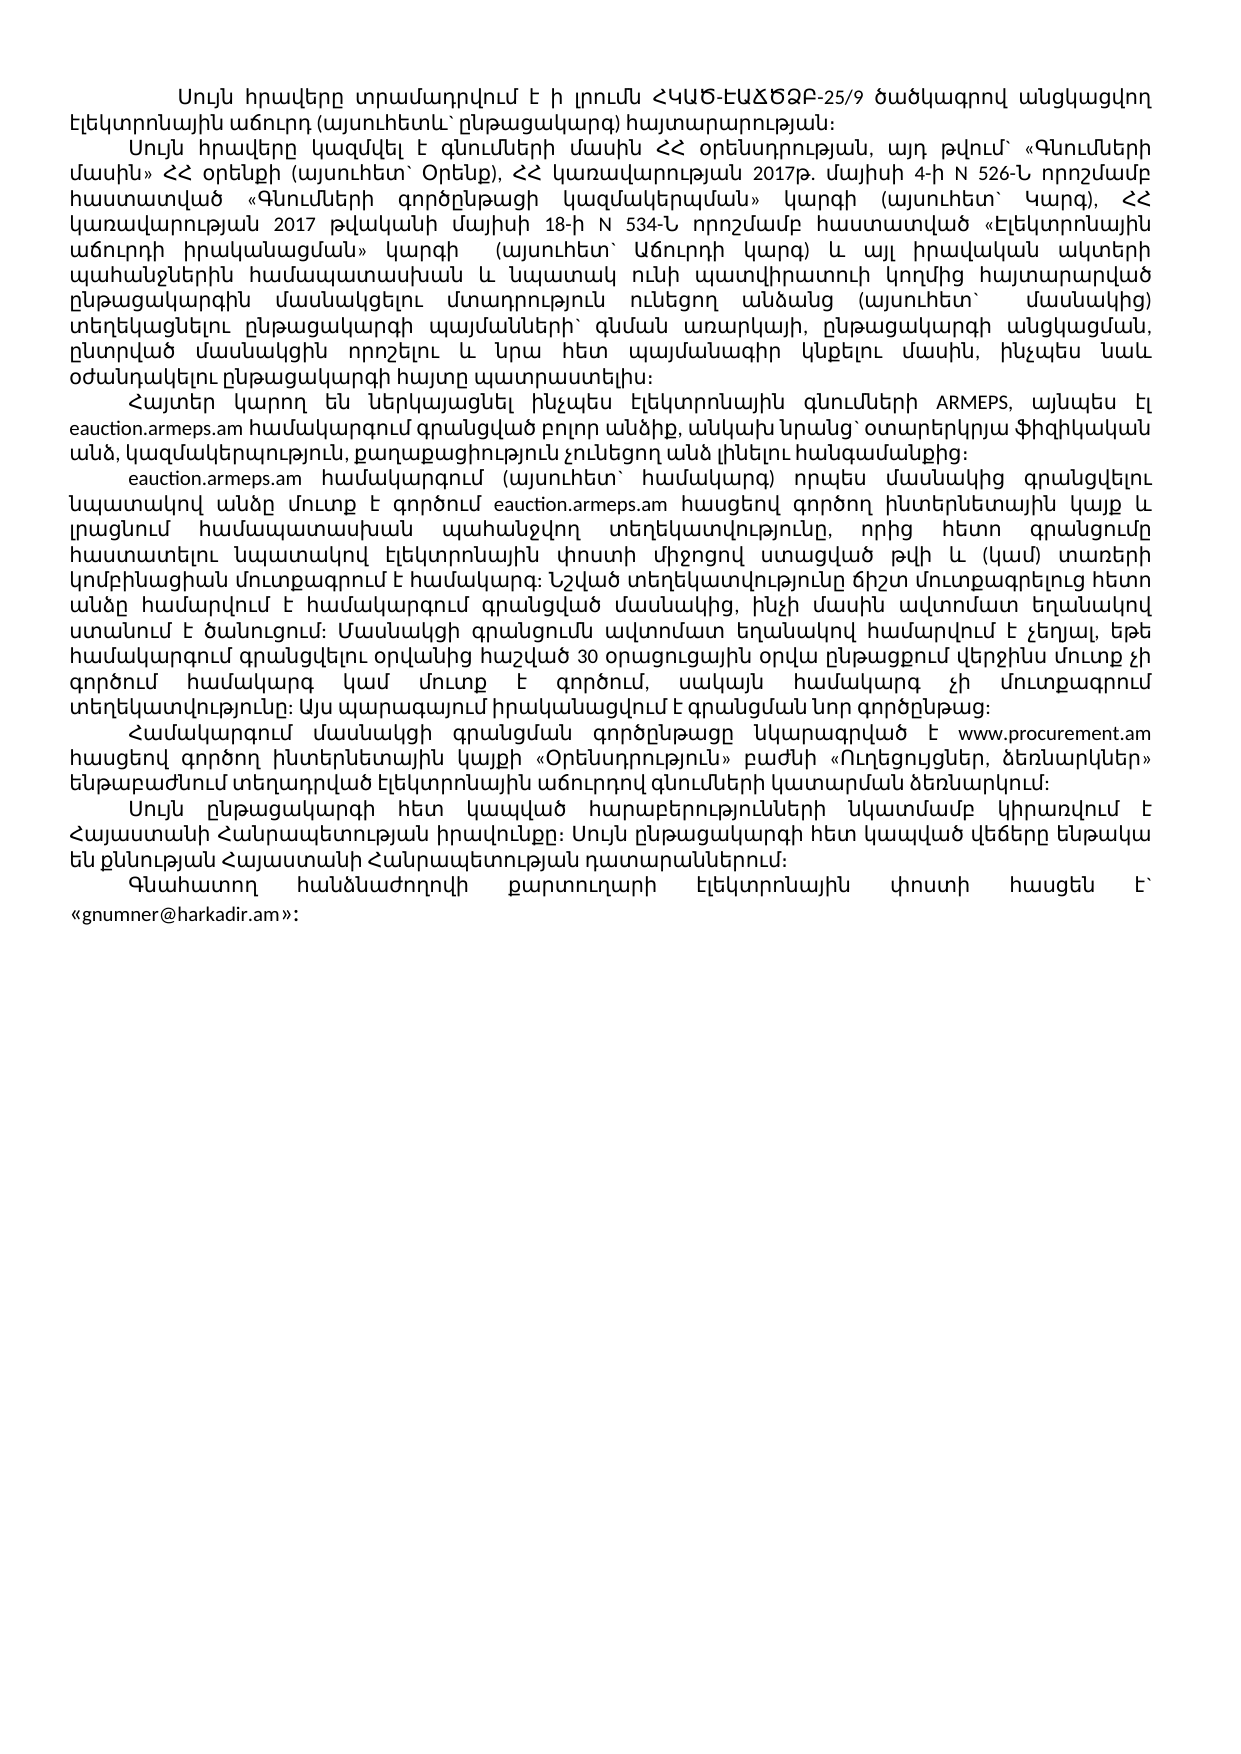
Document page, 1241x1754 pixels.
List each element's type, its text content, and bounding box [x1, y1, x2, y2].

text Համակարգում մասնակցի գրանցման գործընթացը նկարագրված է www.procurement.am հասցեով գործող ինտերնետային կայքի «Օրենսդրություն» բաժնի «Ուղեցույցներ, ձեռնարկներ» ենթաբաժնում տեղադրված էլեկտրոնային աճուրդով գնումների կատարման ձեռնարկում: [69, 720, 1152, 796]
text Սույն հրավերը կազմվել է գնումների մասին ՀՀ օրենսդրության, այդ թվում` «Գնումների մասին» ՀՀ օրենքի (այսուհետ` Օրենք), ՀՀ կառավարության 2017թ. մայիսի 4-ի N 526-Ն որոշմամբ հաստատված «Գնումների գործընթացի կազմակերպման» կարգի (այսուհետ` Կարգ), ՀՀ կառավարության 2017 թվականի մայիսի 18-ի N 534-Ն որոշմամբ հաստատված «Էլեկտրոնային աճուրդի իրականացման» կարգի (այսուհետ` Աճուրդի կարգ) և այլ իրավական ակտերի պահանջներին համապատասխան և նպատակ ունի պատվիրատուի կողմից հայտարարված ընթացակարգին մասնակցելու մտադրություն ունեցող անձանց (այսուհետ` մասնակից) տեղեկացնելու ընթացակարգի պայմանների` գնման առարկայի, ընթացակարգի անցկացման, ընտրված մասնակցին որոշելու և նրա հետ պայմանագիր կնքելու մասին, ինչպես նաև օժանդակելու ընթացակարգի հայտը պատրաստելիս։ [69, 135, 1152, 389]
text Հայտեր կարող են ներկայացնել ինչպես էլեկտրոնային գնումների ARMEPS, այնպես էլ eauction.armeps.am համակարգում գրանցված բոլոր անձիք, անկախ նրանց` օտարերկրյա ֆիզիկական անձ, կազմակերպություն, քաղաքացիություն չունեցող անձ լինելու հանգամանքից։ [69, 389, 1152, 466]
text Գնահատող հանձնաժողովի քարտուղարի էլեկտրոնային փոստի հասցեն է` «gnumner@harkadir.am»: [69, 872, 1152, 928]
text Սույն ընթացակարգի հետ կապված հարաբերությունների նկատմամբ կիրառվում է Հայաստանի Հանրապետության իրավունքը։ Սույն ընթացակարգի հետ կապված վեճերը ենթակա են քննության Հայաստանի Հանրապետության դատարաններում։ [69, 796, 1152, 872]
text Սույն հրավերը տրամադրվում է ի լրումն ՀԿԱԾ-ԷԱՃԾՁԲ-25/9 ծածկագրով անցկացվող էլեկտրոնային աճուրդ (այսուհետև` ընթացակարգ) հայտարարության։ [69, 84, 1152, 135]
text eauction.armeps.am համակարգում (այսուհետ` համակարգ) որպես մասնակից գրանցվելու նպատակով անձը մուտք է գործում eauction.armeps.am հասցեով գործող ինտերնետային կայք և լրացնում համապատասխան պահանջվող տեղեկատվությունը, որից հետո գրանցումը հաստատելու նպատակով էլեկտրոնային փոստի միջոցով ստացված թվի և (կամ) տառերի կոմբինացիան մուտքագրում է համակարգ: Նշված տեղեկատվությունը ճիշտ մուտքագրելուց հետո անձը համարվում է համակարգում գրանցված մասնակից, ինչի մասին ավտոմատ եղանակով ստանում է ծանուցում: Մասնակցի գրանցումն ավտոմատ եղանակով համարվում է չեղյալ, եթե համակարգում գրանցվելու օրվանից հաշված 30 օրացուցային օրվա ընթացքում վերջինս մուտք չի գործում համակարգ կամ մուտք է գործում, սակայն համակարգ չի մուտքագրում տեղեկատվությունը: Այս պարագայում իրականացվում է գրանցման նոր գործընթաց: [69, 466, 1152, 720]
